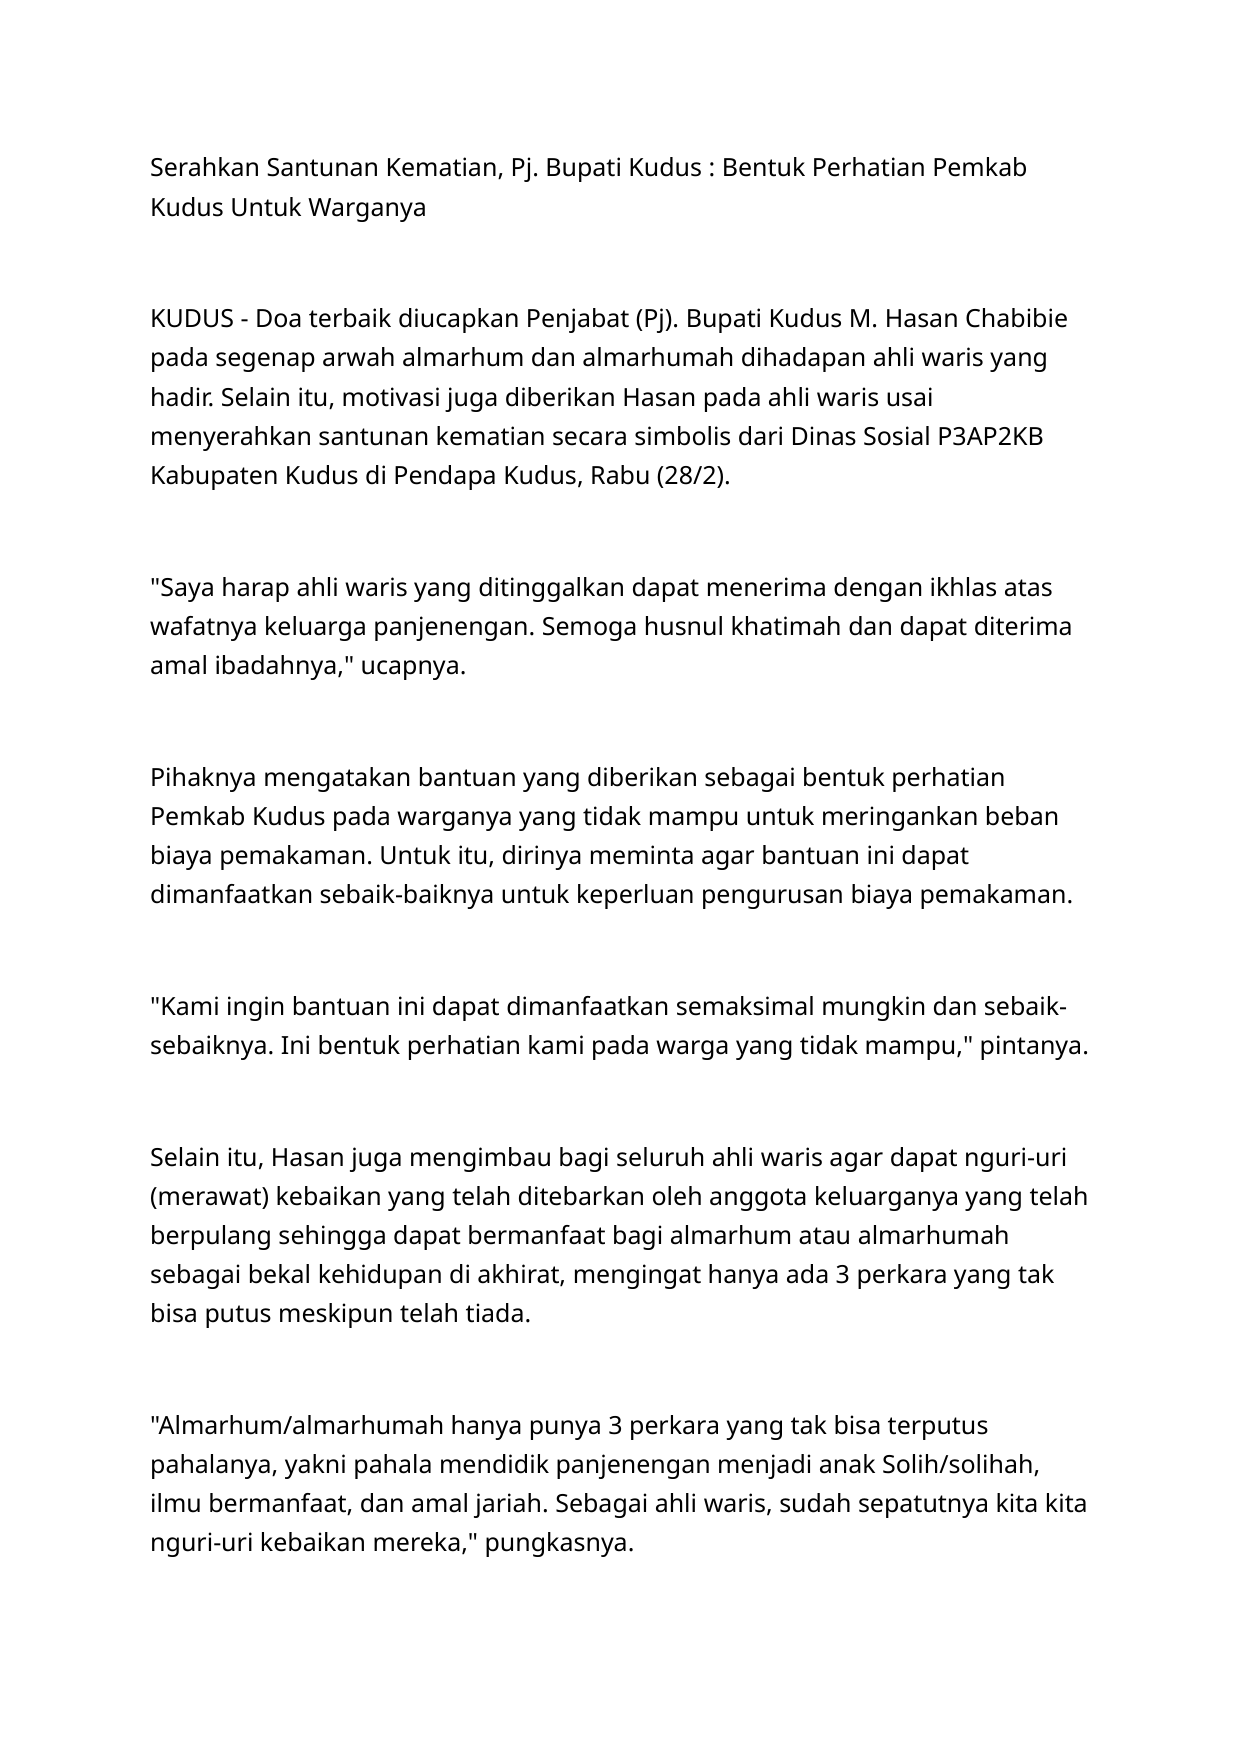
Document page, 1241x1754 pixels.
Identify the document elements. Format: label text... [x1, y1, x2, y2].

text Serahkan Santunan Kematian, Pj. Bupati Kudus : Bentuk Perhatian Pemkab Kudus Untuk Warganya [150, 150, 1090, 223]
text Selain itu, Hasan juga mengimbau bagi seluruh ahli waris agar dapat nguri-uri (merawat) kebaikan yang telah ditebarkan oleh anggota keluarganya yang telah berpulang sehingga dapat bermanfaat bagi almarhum atau almarhumah sebagai bekal kehidupan di akhirat, mengingat hanya ada 3 perkara yang tak bisa putus meskipun telah tiada. [150, 1139, 1090, 1330]
text "Almarhum/almarhumah hanya punya 3 perkara yang tak bisa terputus pahalanya, yakni pahala mendidik panjenengan menjadi anak Solih/solihah, ilmu bermanfaat, dan amal jariah. Sebagai ahli waris, sudah sepatutnya kita kita nguri-uri kebaikan mereka," pungkasnya. [150, 1407, 1090, 1559]
text Pihaknya mengatakan bantuan yang diberikan sebagai bentuk perhatian Pemkab Kudus pada warganya yang tidak mampu untuk meringankan beban biaya pemakaman. Untuk itu, dirinya meminta agar bantuan ini dapat dimanfaatkan sebaik-baiknya untuk keperluan pengurusan biaya pemakaman. [150, 759, 1090, 911]
text "Saya harap ahli waris yang ditinggalkan dapat menerima dengan ikhlas atas wafatnya keluarga panjenengan. Semoga husnul khatimah dan dapat diterima amal ibadahnya," ucapnya. [150, 569, 1090, 682]
text "Kami ingin bantuan ini dapat dimanfaatkan semaksimal mungkin dan sebaik-sebaiknya. Ini bentuk perhatian kami pada warga yang tidak mampu," pintanya. [150, 988, 1090, 1062]
text KUDUS - Doa terbaik diucapkan Penjabat (Pj). Bupati Kudus M. Hasan Chabibie pada segenap arwah almarhum dan almarhumah dihadapan ahli waris yang hadir. Selain itu, motivasi juga diberikan Hasan pada ahli waris usai menyerahkan santunan kematian secara simbolis dari Dinas Sosial P3AP2KB Kabupaten Kudus di Pendapa Kudus, Rabu (28/2). [150, 301, 1090, 492]
